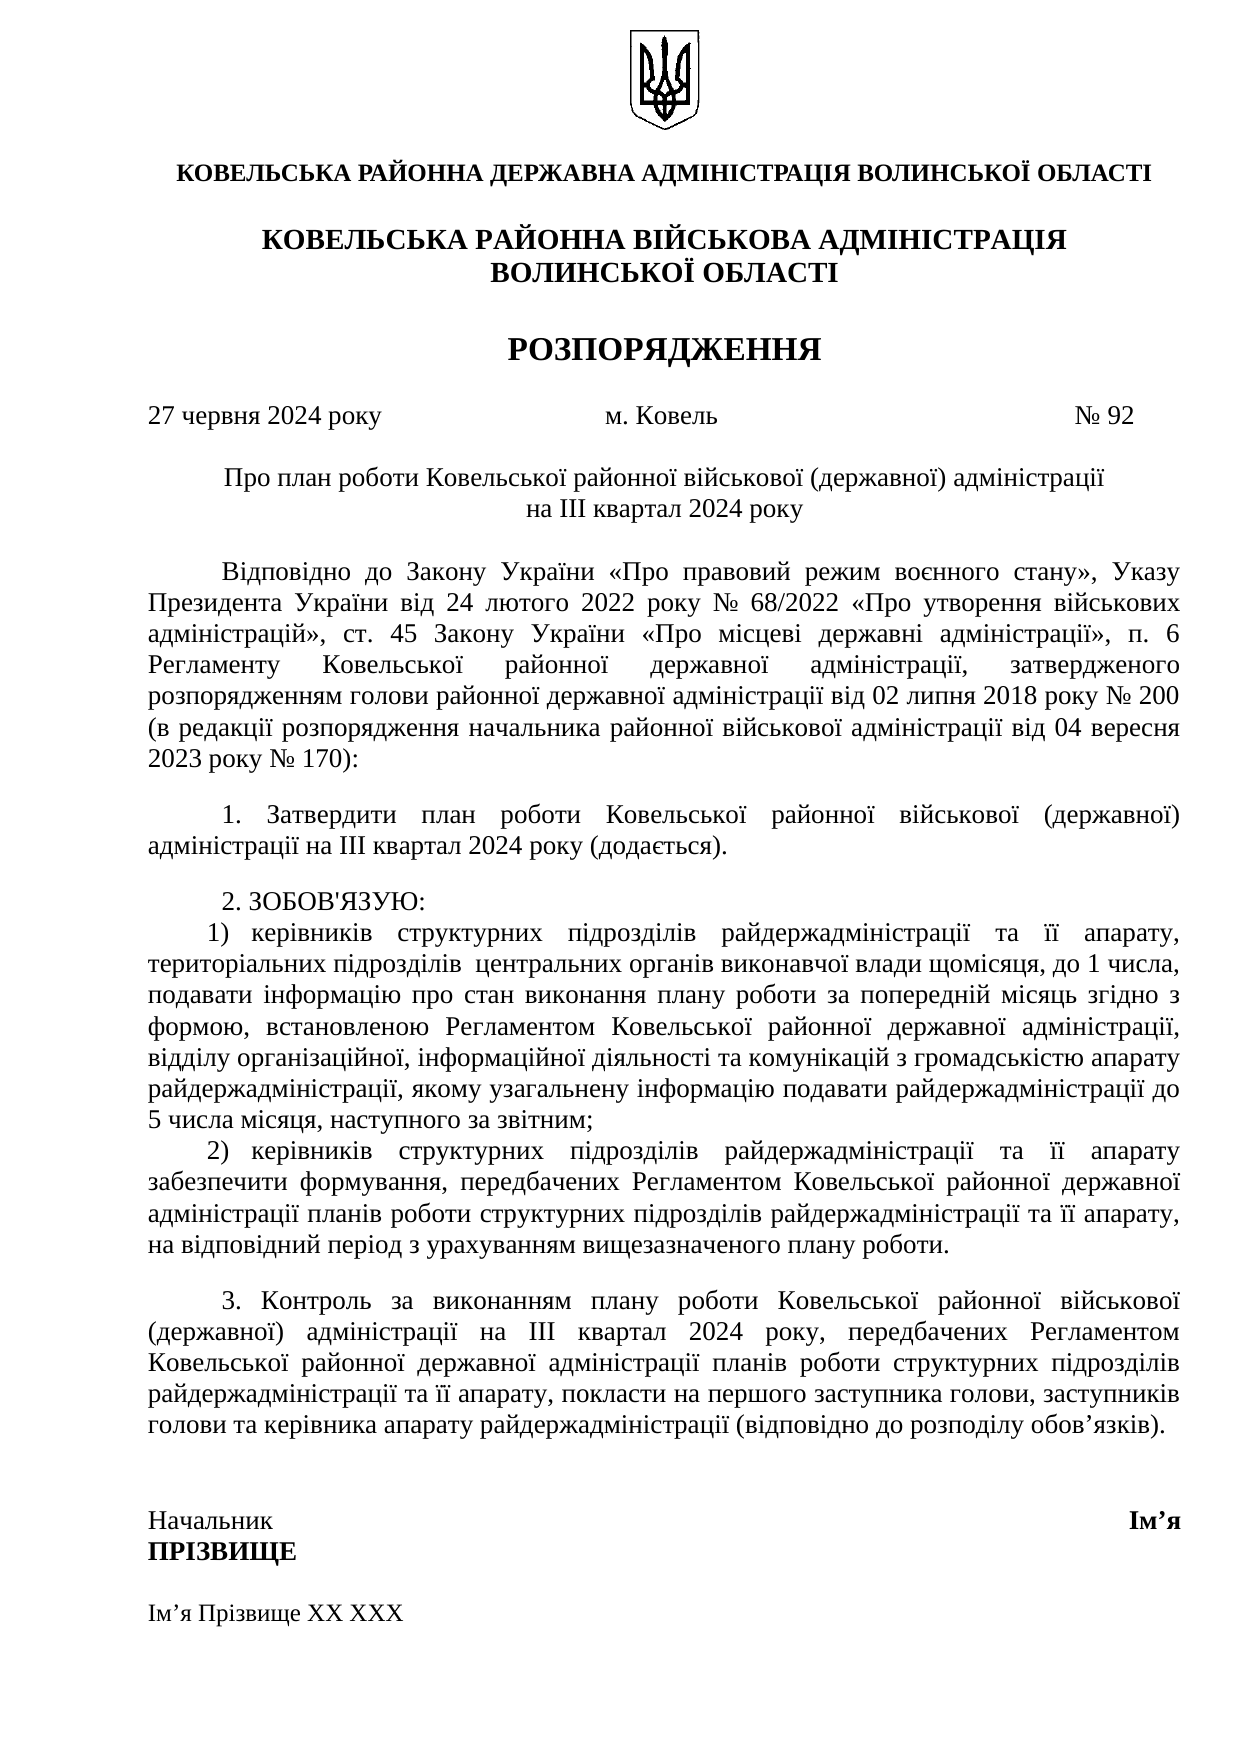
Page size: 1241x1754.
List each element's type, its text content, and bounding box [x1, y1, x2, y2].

list керівників структурних підрозділів райдержадміністрації та її апарату забезпечити формування, передбачених Регламентом Ковельської районної державної адміністрації планів роботи структурних підрозділів райдержадміністрації та її апарату, на відповідний період з урахуванням вищезазначеного плану роботи. [148, 1134, 1181, 1259]
text 1. Затвердити план роботи Ковельської районної військової (державної) адміністрації на ІІІ квартал 2024 року (додається). [148, 798, 1181, 860]
text 3. Контроль за виконанням плану роботи Ковельської районної військової (державної) адміністрації на ІІІ квартал 2024 року, передбачених Регламентом Ковельської районної державної адміністрації планів роботи структурних підрозділів райдержадміністрації та її апарату, покласти на першого заступника голови, заступників голови та керівника апарату райдержадміністрації (відповідно до розподілу обов’язків). [148, 1284, 1181, 1440]
subtitle РОЗПОРЯДЖЕННЯ [148, 323, 1181, 368]
list керівників структурних підрозділів райдержадміністрації та її апарату, територіальних підрозділів центральних органів виконавчої влади щомісяця, до 1 числа, подавати інформацію про стан виконання плану роботи за попередній місяць згідно з формою, встановленою Регламентом Ковельської районної державної адміністрації, відділу організаційної, інформаційної діяльності та комунікацій з громадськістю апарату райдержадміністрації, якому узагальнену інформацію подавати райдержадміністрації до 5 числа місяця, наступного за звітним; [148, 916, 1181, 1134]
text на ІІІ квартал 2024 року [148, 493, 1181, 524]
subtitle КОВЕЛЬСЬКА РАЙОННА ДЕРЖАВНА АДМІНІСТРАЦІЯ ВОЛИНСЬКОЇ ОБЛАСТІ [148, 158, 1181, 187]
text ВОЛИНСЬКОЇ ОБЛАСТІ [148, 256, 1181, 289]
text 27 червня 2024 року м. Ковель № 92 [148, 399, 1181, 430]
text Начальник Ім’я ПРІЗВИЩЕ [148, 1504, 1181, 1567]
text 2. ЗОБОВ'ЯЗУЮ: [148, 885, 1181, 916]
text КОВЕЛЬСЬКА РАЙОННА ВІЙСЬКОВА АДМІНІСТРАЦІЯ [148, 222, 1181, 256]
text Ім’я Прізвище ХХ ХХХ [148, 1598, 1181, 1627]
text Про план роботи Ковельської районної військової (державної) адміністрації [148, 461, 1181, 493]
picture [629, 29, 700, 130]
text Відповідно до Закону України «Про правовий режим воєнного стану», Указу Президента України від 24 лютого 2022 року № 68/2022 «Про утворення військових адміністрацій», ст. 45 Закону України «Про місцеві державні адміністрації», п. 6 Регламенту Ковельської районної державної адміністрації, затвердженого розпорядженням голови районної державної адміністрації від 02 липня 2018 року № 200 (в редакції розпорядження начальника районної військової адміністрації від 04 вересня 2023 року № 170): [148, 555, 1181, 773]
